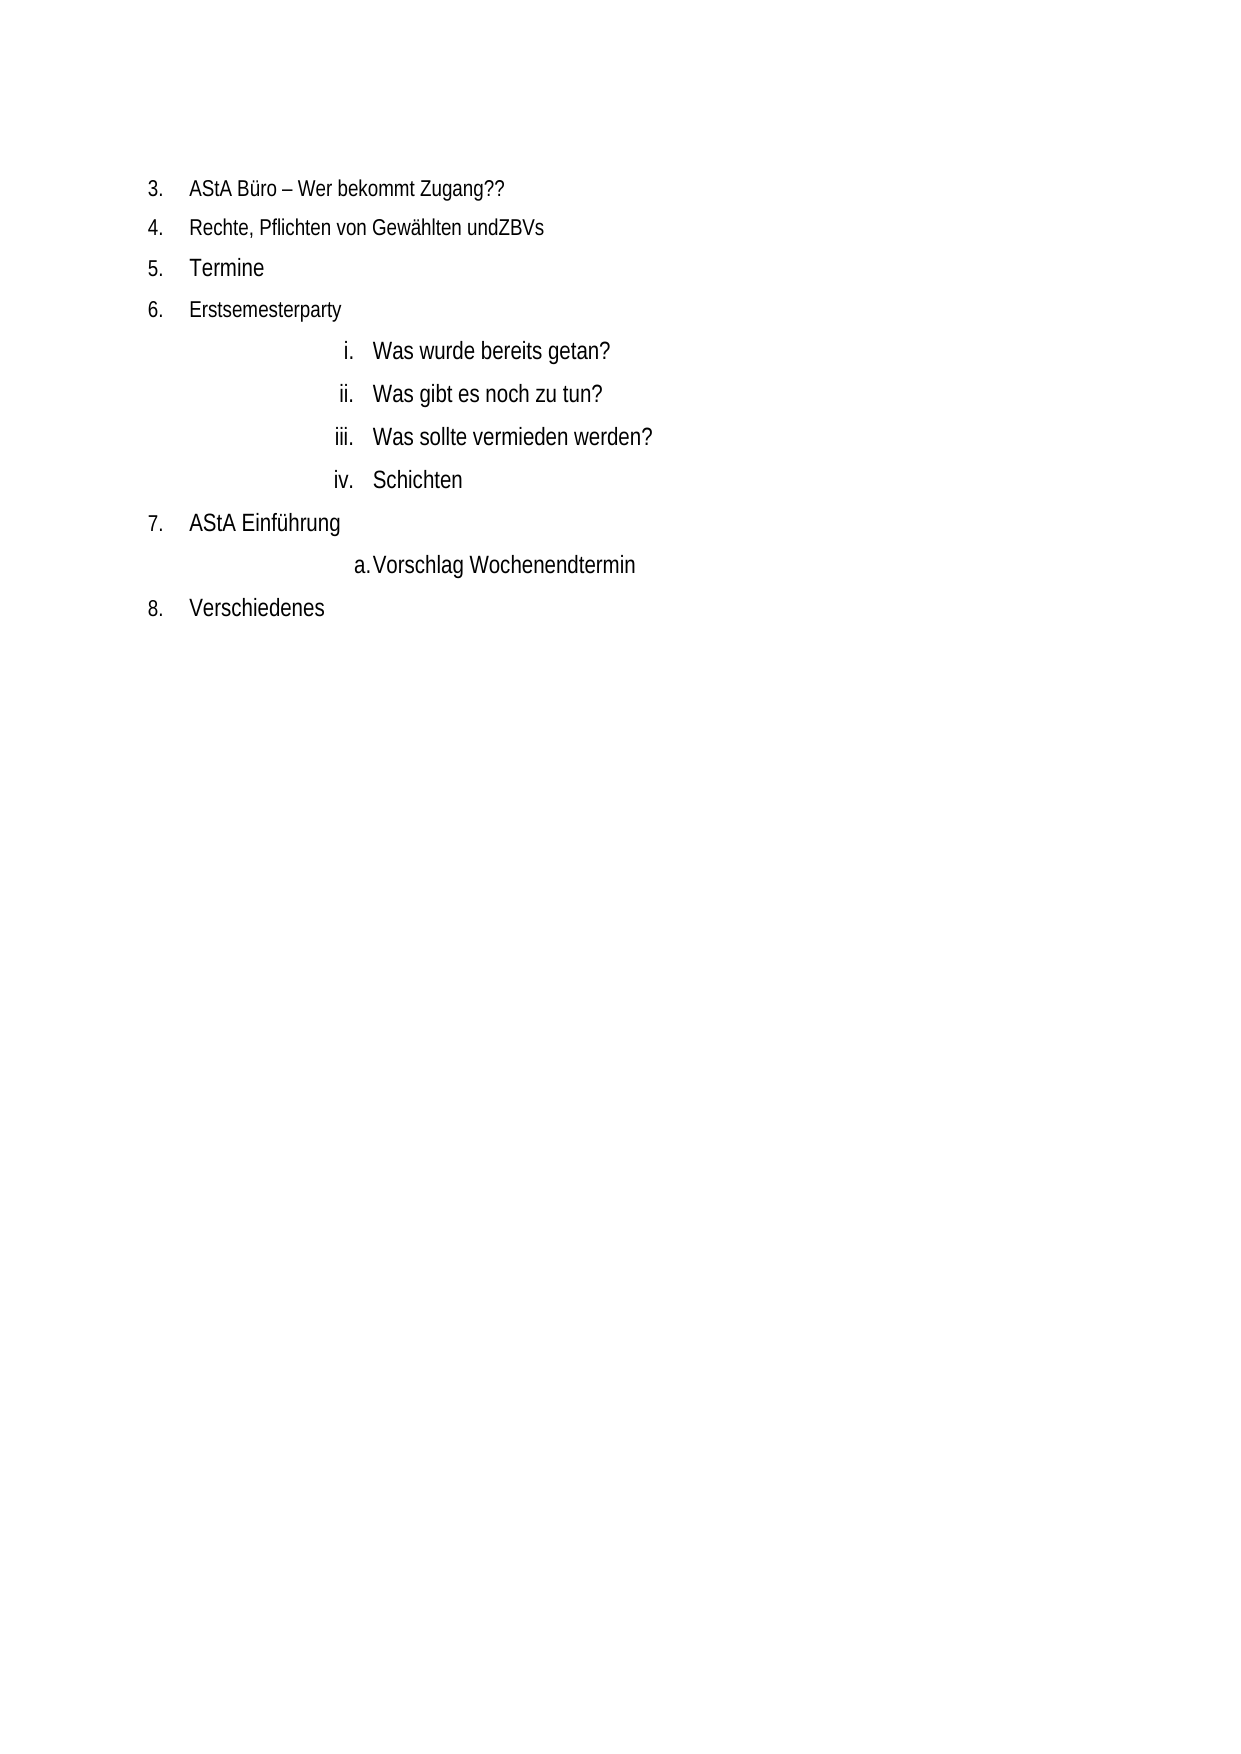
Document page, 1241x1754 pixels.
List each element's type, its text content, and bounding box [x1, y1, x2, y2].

list Was gibt es noch zu tun? [354, 379, 1122, 407]
list Termine [148, 253, 1122, 282]
list Was wurde bereits getan? [354, 336, 1122, 364]
list Verschiedenes [148, 593, 1122, 622]
list Rechte, Pflichten von Gewählten undZBVs [148, 214, 1122, 240]
list AStA Einführung [148, 507, 1122, 536]
list Erstsemesterparty [148, 296, 1122, 323]
list AStA Büro – Wer bekommt Zugang?? [148, 174, 1122, 201]
list Was sollte vermieden werden? [354, 422, 1122, 450]
list Vorschlag Wochenendtermin [354, 550, 1122, 579]
list Schichten [354, 464, 1122, 493]
